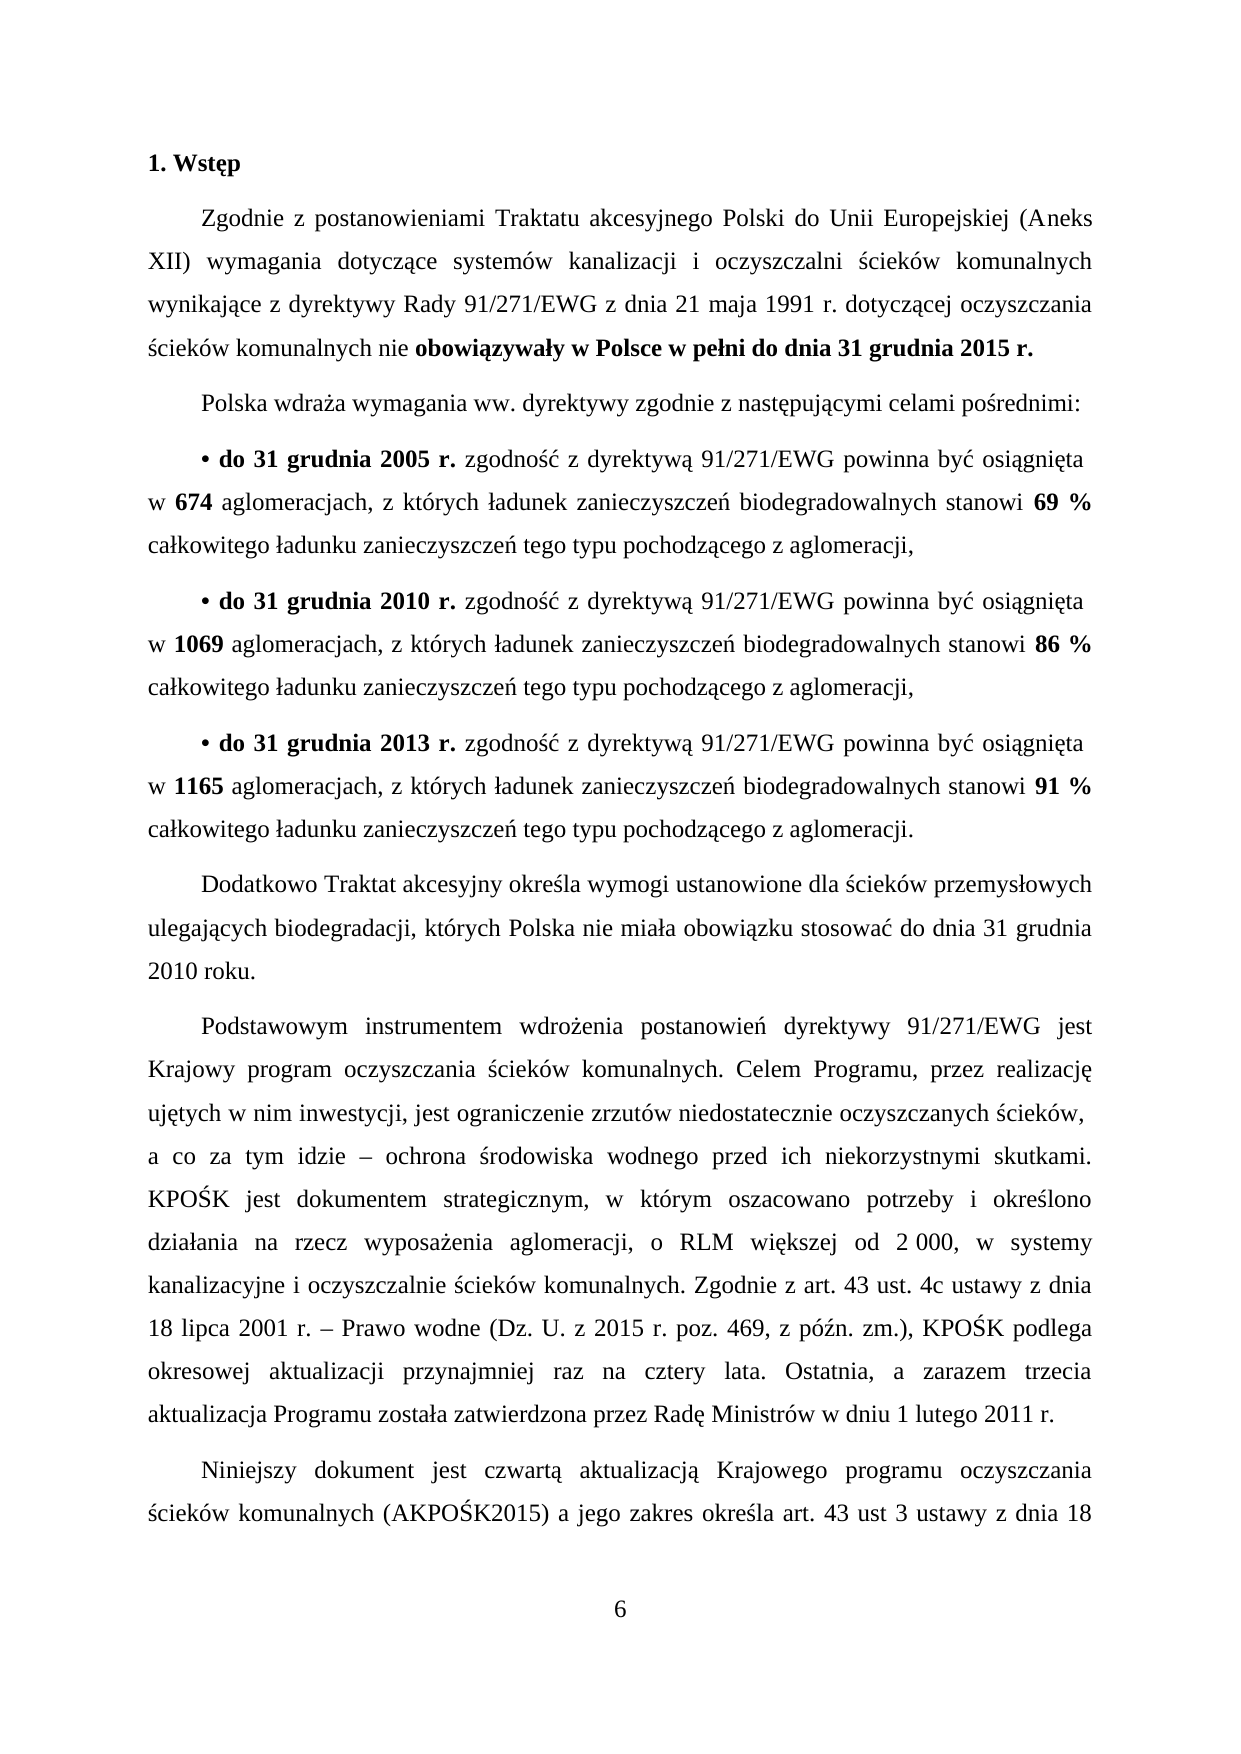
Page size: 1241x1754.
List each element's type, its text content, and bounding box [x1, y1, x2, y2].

text Podstawowym instrumentem wdrożenia postanowień dyrektywy 91/271/EWG jest Krajowy program oczyszczania ścieków komunalnych. Celem Programu, przez realizację ujętych w nim inwestycji, jest ograniczenie zrzutów niedostatecznie oczyszczanych ścieków, a co za tym idzie – ochrona środowiska wodnego przed ich niekorzystnymi skutkami. KPOŚK jest dokumentem strategicznym, w którym oszacowano potrzeby i określono działania na rzecz wyposażenia aglomeracji, o RLM większej od 2 000, w systemy kanalizacyjne i oczyszczalnie ścieków komunalnych. Zgodnie z art. 43 ust. 4c ustawy z dnia 18 lipca 2001 r. – Prawo wodne (Dz. U. z 2015 r. poz. 469, z późn. zm.), KPOŚK podlega okresowej aktualizacji przynajmniej raz na cztery lata. Ostatnia, a zarazem trzecia aktualizacja Programu została zatwierdzona przez Radę Ministrów w dniu 1 lutego 2011 r. [148, 1011, 1093, 1428]
text Zgodnie z postanowieniami Traktatu akcesyjnego Polski do Unii Europejskiej (Aneks XII) wymagania dotyczące systemów kanalizacji i oczyszczalni ścieków komunalnych wynikające z dyrektywy Rady 91/271/EWG z dnia 21 maja 1991 r. dotyczącej oczyszczania ścieków komunalnych nie obowiązywały w Polsce w pełni do dnia 31 grudnia 2015 r. [148, 203, 1093, 361]
text • do 31 grudnia 2005 r. zgodność z dyrektywą 91/271/EWG powinna być osiągnięta w 674 aglomeracjach, z których ładunek zanieczyszczeń biodegradowalnych stanowi 69 % całkowitego ładunku zanieczyszczeń tego typu pochodzącego z aglomeracji, [148, 444, 1093, 559]
text 1. Wstęp [148, 148, 1093, 176]
text • do 31 grudnia 2010 r. zgodność z dyrektywą 91/271/EWG powinna być osiągnięta w 1069 aglomeracjach, z których ładunek zanieczyszczeń biodegradowalnych stanowi 86 % całkowitego ładunku zanieczyszczeń tego typu pochodzącego z aglomeracji, [148, 586, 1093, 701]
text • do 31 grudnia 2013 r. zgodność z dyrektywą 91/271/EWG powinna być osiągnięta w 1165 aglomeracjach, z których ładunek zanieczyszczeń biodegradowalnych stanowi 91 % całkowitego ładunku zanieczyszczeń tego typu pochodzącego z aglomeracji. [148, 728, 1093, 843]
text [148, 1455, 1093, 1527]
text Dodatkowo Traktat akcesyjny określa wymogi ustanowione dla ścieków przemysłowych ulegających biodegradacji, których Polska nie miała obowiązku stosować do dnia 31 grudnia 2010 roku. [148, 869, 1093, 984]
text Polska wdraża wymagania ww. dyrektywy zgodnie z następującymi celami pośrednimi: [148, 388, 1093, 417]
